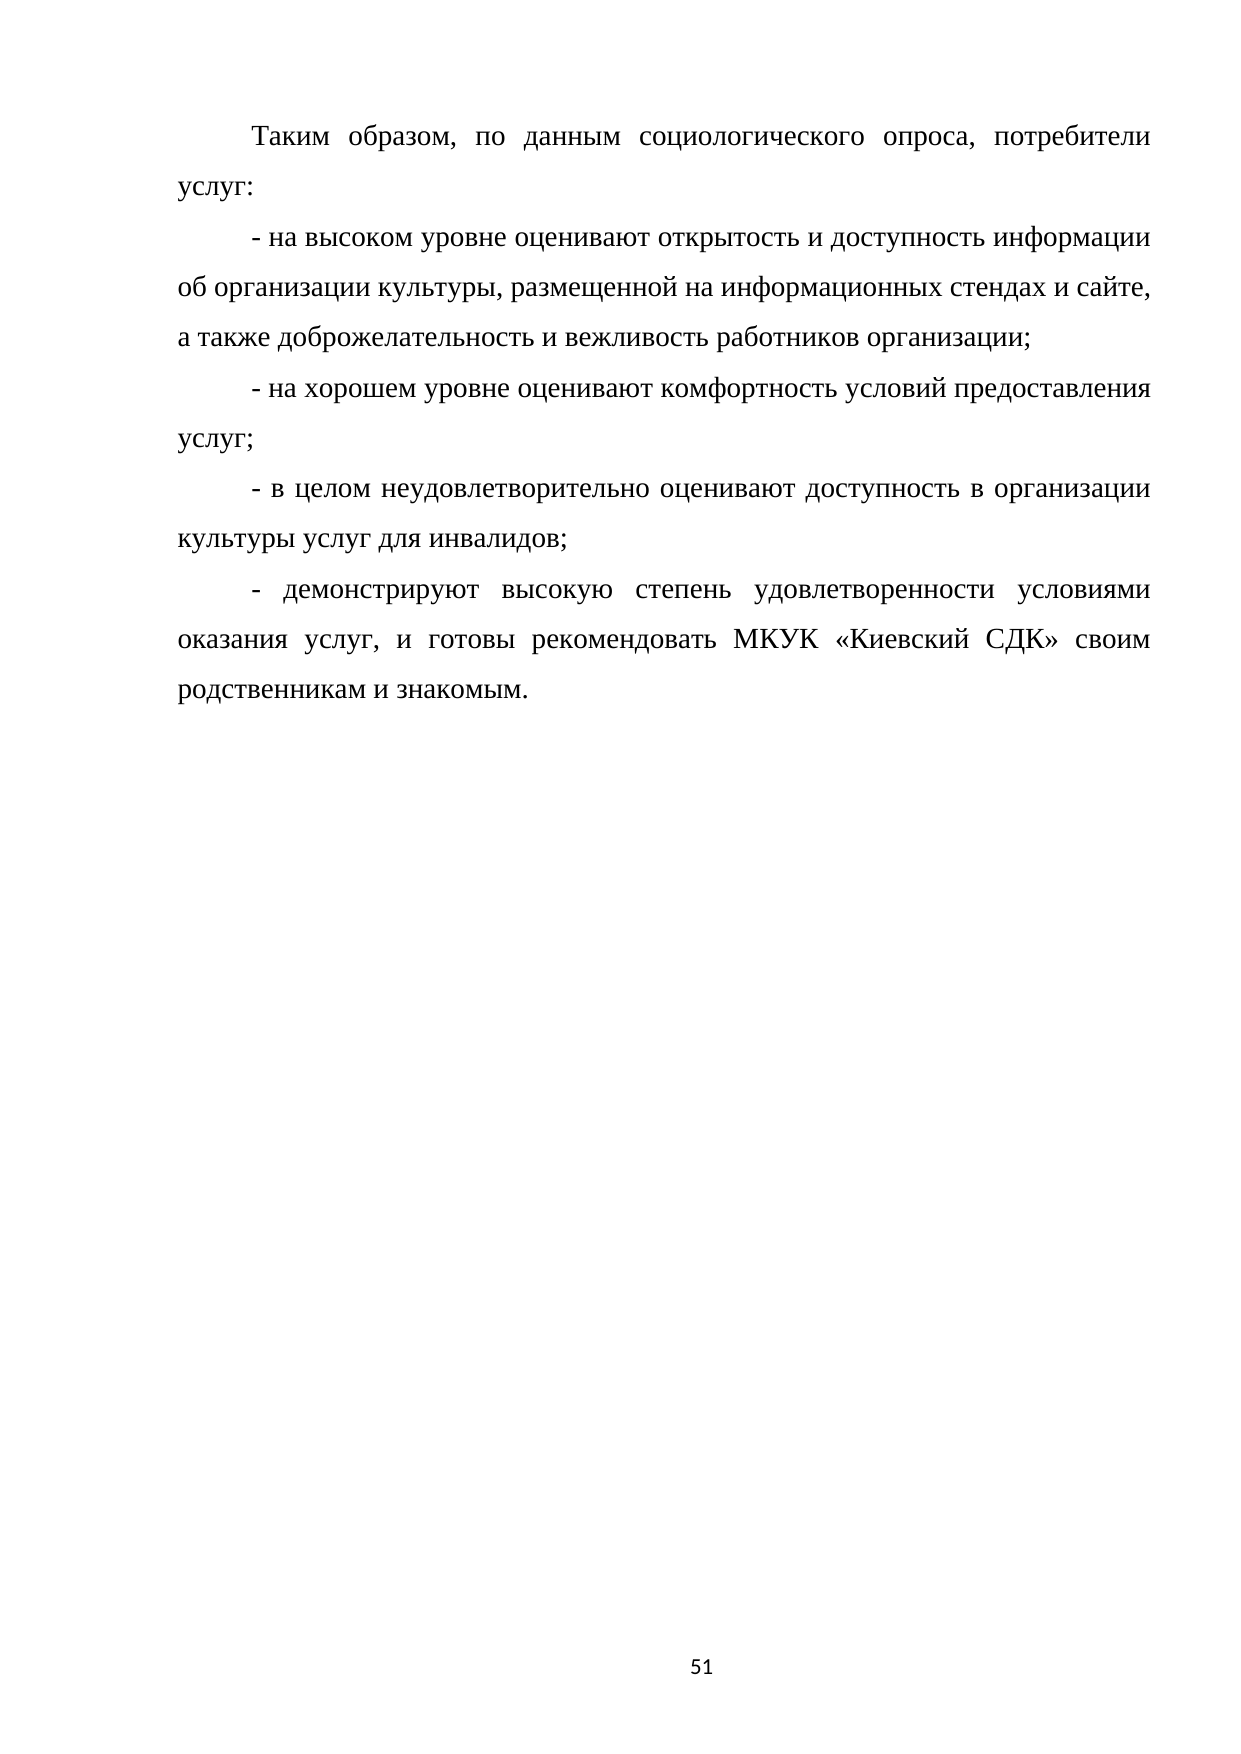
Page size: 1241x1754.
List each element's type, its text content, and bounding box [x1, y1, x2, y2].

text Таким образом, по данным социологического опроса, потребители услуг: [177, 118, 1152, 202]
text - на хорошем уровне оценивают комфортность условий предоставления услуг; [177, 370, 1152, 453]
text - на высоком уровне оценивают открытость и доступность информации об организации культуры, размещенной на информационных стендах и сайте, а также доброжелательность и вежливость работников организации; [177, 219, 1152, 353]
text - в целом неудовлетворительно оценивают доступность в организации культуры услуг для инвалидов; [177, 470, 1152, 554]
text - демонстрируют высокую степень удовлетворенности условиями оказания услуг, и готовы рекомендовать МКУК «Киевский СДК» своим родственникам и знакомым. [177, 571, 1152, 705]
